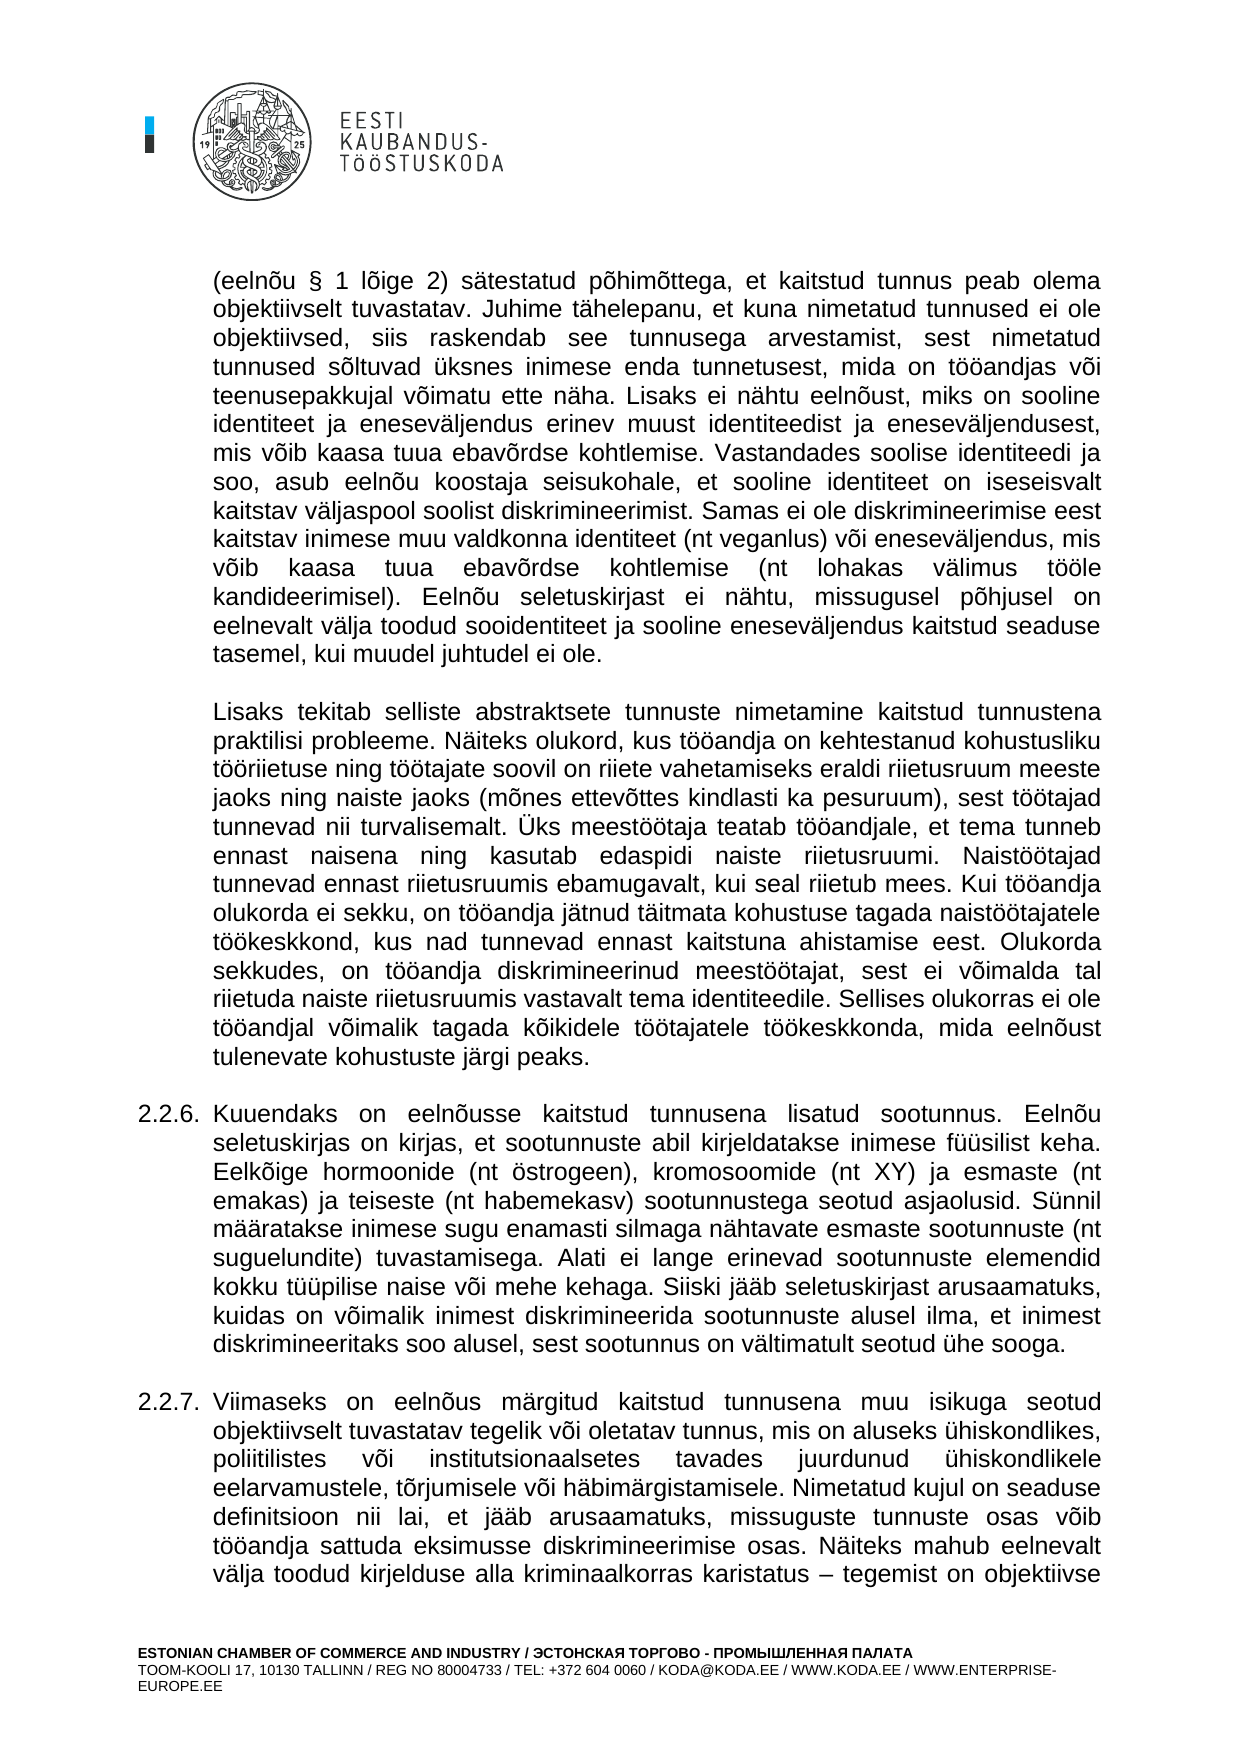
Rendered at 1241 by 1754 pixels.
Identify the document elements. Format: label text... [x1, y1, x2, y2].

text Lisaks tekitab selliste abstraktsete tunnuste nimetamine kaitstud tunnustena praktilisi probleeme. Näiteks olukord, kus tööandja on kehtestanud kohustusliku tööriietuse ning töötajate soovil on riiete vahetamiseks eraldi riietusruum meeste jaoks ning naiste jaoks (mõnes ettevõttes kindlasti ka pesuruum), sest töötajad tunnevad nii turvalisemalt. Üks meestöötaja teatab tööandjale, et tema tunneb ennast naisena ning kasutab edaspidi naiste riietusruumi. Naistöötajad tunnevad ennast riietusruumis ebamugavalt, kui seal riietub mees. Kui tööandja olukorda ei sekku, on tööandja jätnud täitmata kohustuse tagada naistöötajatele töökeskkond, kus nad tunnevad ennast kaitstuna ahistamise eest. Olukorda sekkudes, on tööandja diskrimineerinud meestöötajat, sest ei võimalda tal riietuda naiste riietusruumis vastavalt tema identiteedile. Sellises olukorras ei ole tööandjal võimalik tagada kõikidele töötajatele töökeskkonda, mida eelnõust tulenevate kohustuste järgi peaks. [213, 697, 1103, 1071]
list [138, 1387, 1103, 1588]
list Kuuendaks on eelnõusse kaitstud tunnusena lisatud sootunnus. Eelnõu seletuskirjas on kirjas, et sootunnuste abil kirjeldatakse inimese füüsilist keha. Eelkõige hormoonide (nt östrogeen), kromosoomide (nt XY) ja esmaste (nt emakas) ja teiseste (nt habemekasv) sootunnustega seotud asjaolusid. Sünnil määratakse inimese sugu enamasti silmaga nähtavate esmaste sootunnuste (nt suguelundite) tuvastamisega. Alati ei lange erinevad sootunnuste elemendid kokku tüüpilise naise või mehe kehaga. Siiski jääb seletuskirjast arusaamatuks, kuidas on võimalik inimest diskrimineerida sootunnuste alusel ilma, et inimest diskrimineeritaks soo alusel, sest sootunnus on vältimatult seotud ühe sooga. [138, 1099, 1103, 1358]
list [138, 266, 1103, 668]
